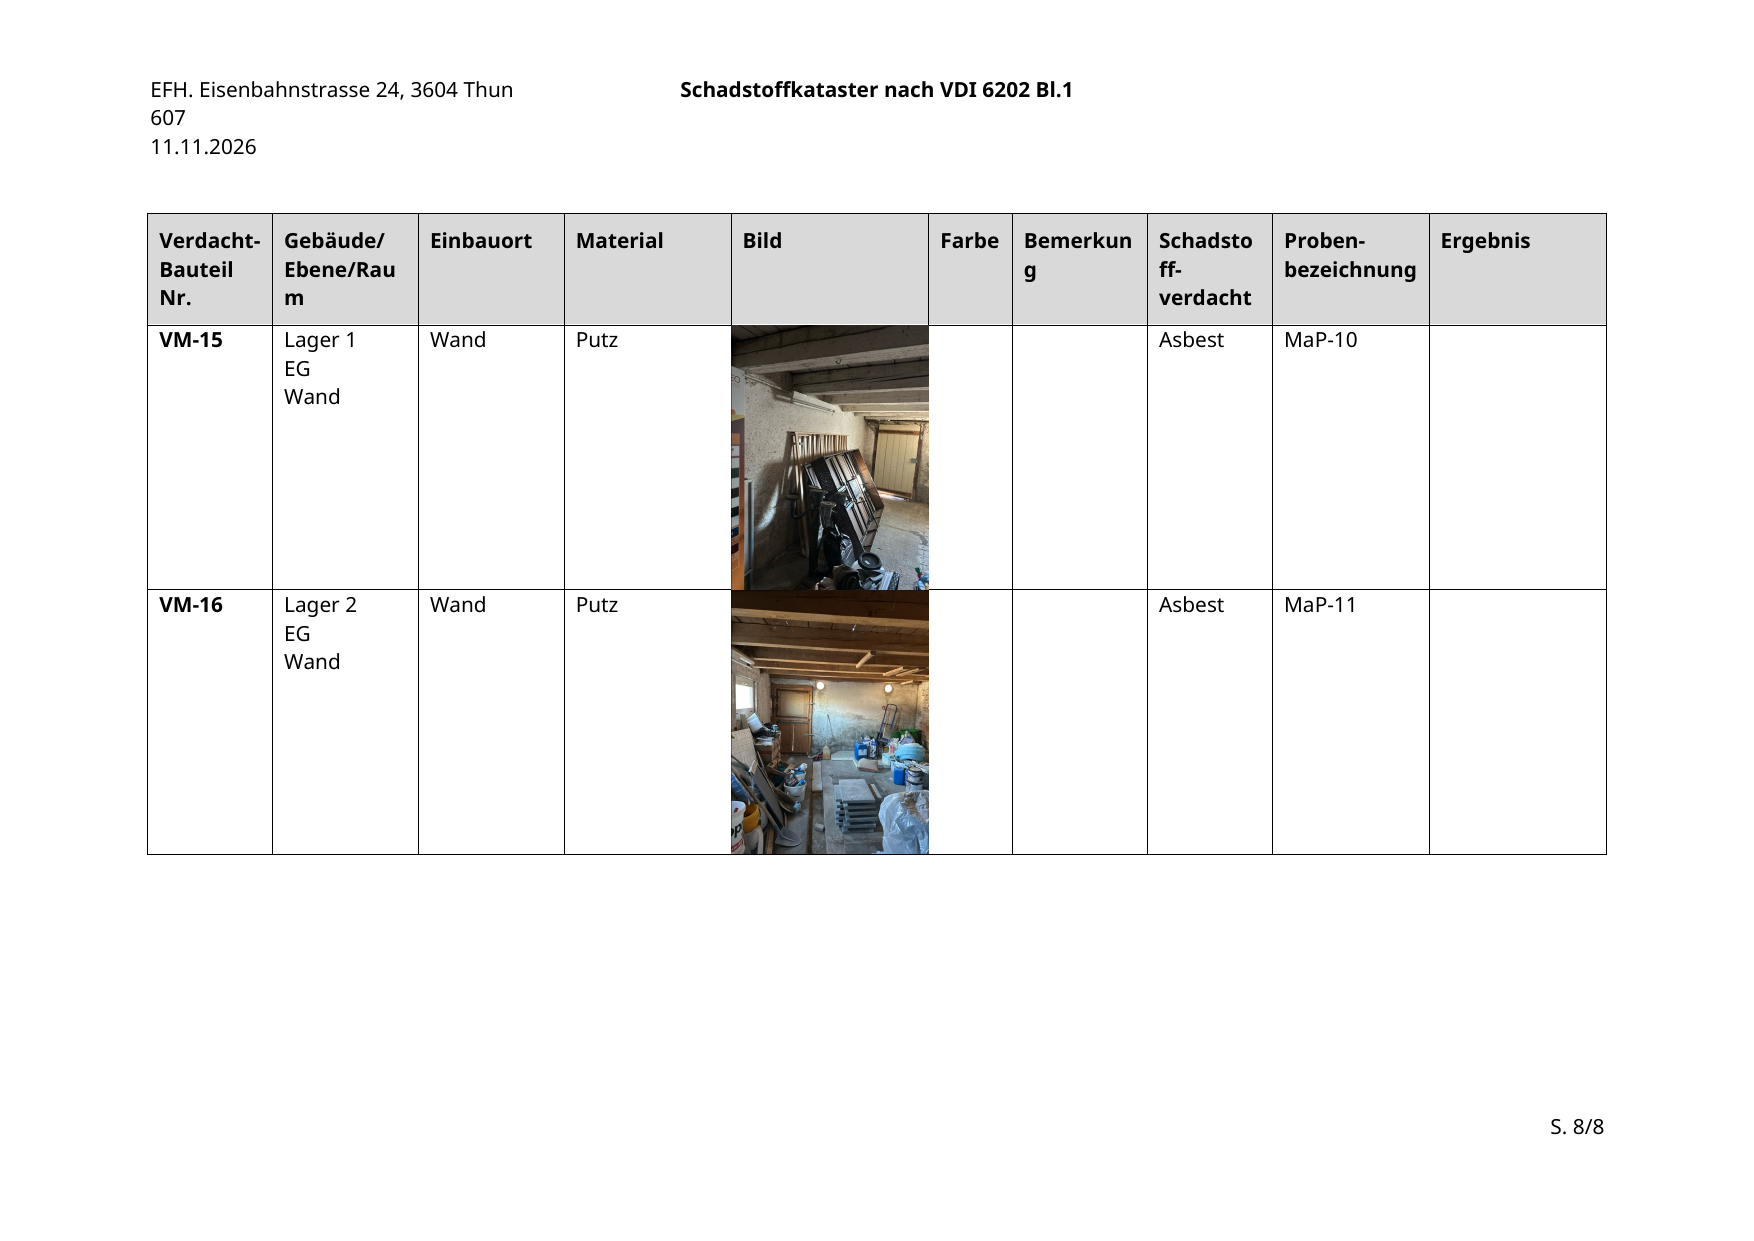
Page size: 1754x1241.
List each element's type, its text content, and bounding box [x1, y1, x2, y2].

table_cell MaP-11 [1273, 590, 1429, 854]
table_cell VM-16 [148, 590, 272, 854]
table_cell Wand [419, 326, 564, 589]
table_cell VM-15 [148, 326, 272, 589]
table_cell Lager 2 EG Wand [273, 590, 418, 854]
table_header Gebäude/ Ebene/Raum [273, 214, 418, 324]
table_cell [929, 326, 1012, 589]
table_header Verdacht-Bauteil Nr. [148, 214, 272, 324]
table_cell [1013, 590, 1147, 854]
table_cell MaP-10 [1273, 326, 1429, 589]
picture [731, 325, 929, 854]
table_cell Putz [565, 326, 731, 589]
table_cell [1430, 590, 1606, 854]
table_header Bemerkung [1013, 214, 1147, 324]
table_cell [1430, 326, 1606, 589]
table_header Schadstoff-verdacht [1148, 214, 1272, 324]
table_header Farbe [929, 214, 1012, 324]
table_header Proben-bezeichnung [1273, 214, 1429, 324]
table_cell Putz [565, 590, 731, 854]
table_cell [929, 590, 1012, 854]
table_cell [1013, 326, 1147, 589]
table_cell Asbest [1148, 326, 1272, 589]
table_cell Wand [419, 590, 564, 854]
table_header Bild [732, 214, 928, 324]
table_header Einbauort [419, 214, 564, 324]
table_cell Lager 1 EG Wand [273, 326, 418, 589]
table_cell Asbest [1148, 590, 1272, 854]
table_header Material [565, 214, 731, 324]
table_header Ergebnis [1430, 214, 1606, 324]
